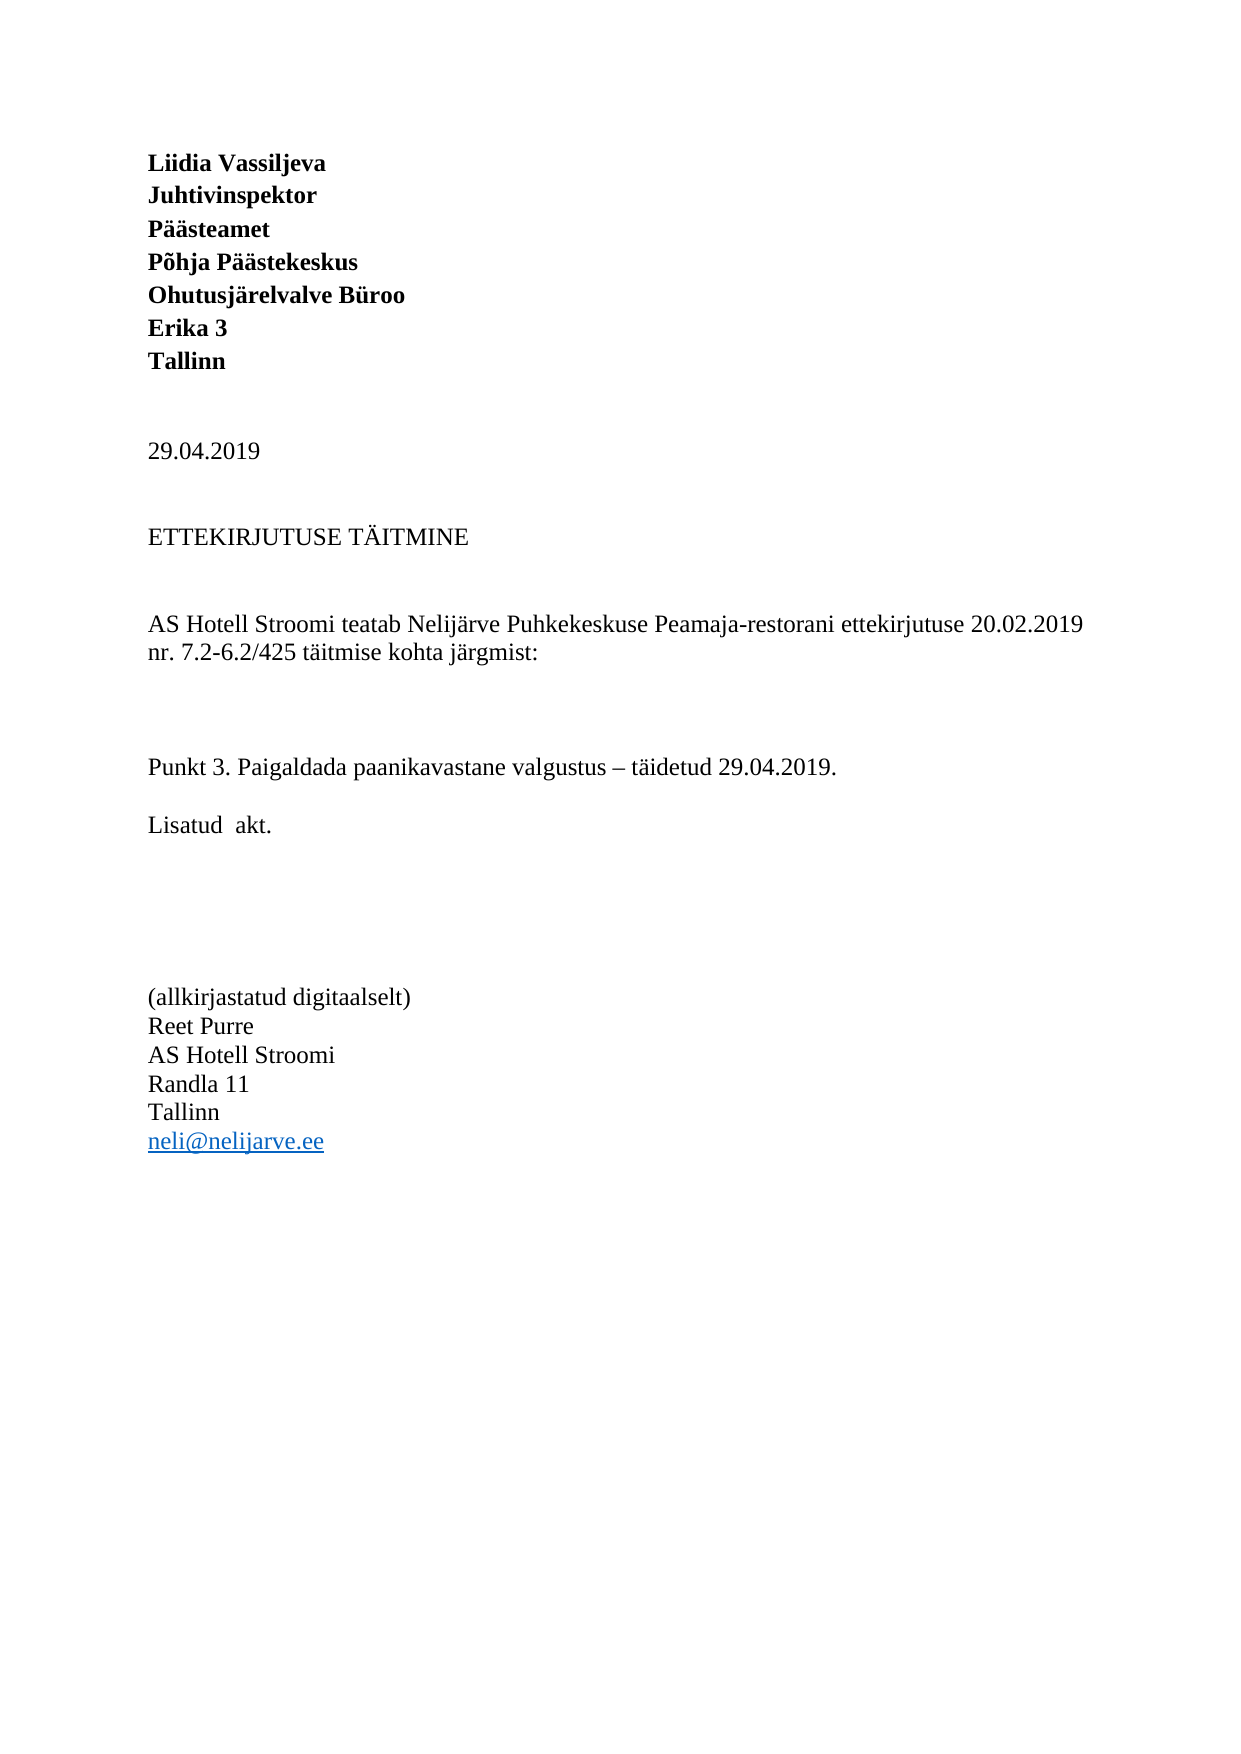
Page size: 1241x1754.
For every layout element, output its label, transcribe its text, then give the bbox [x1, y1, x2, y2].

text ETTEKIRJUTUSE TÄITMINE [148, 522, 1093, 551]
text Põhja Päästekeskus [148, 247, 1093, 275]
text neli@nelijarve.ee [148, 1126, 1093, 1155]
text Punkt 3. Paigaldada paanikavastane valgustus – täidetud 29.04.2019. [148, 752, 1093, 781]
text 29.04.2019 [148, 436, 1093, 465]
text AS Hotell Stroomi teatab Nelijärve Puhkekeskuse Peamaja-restorani ettekirjutuse 20.02.2019 nr. 7.2-6.2/425 täitmise kohta järgmist: [148, 609, 1093, 666]
text Randla 11 [148, 1069, 1093, 1097]
text AS Hotell Stroomi [148, 1040, 1093, 1069]
text Tallinn [148, 346, 1093, 374]
text (allkirjastatud digitaalselt) [148, 982, 1093, 1011]
text Tallinn [148, 1097, 1093, 1126]
text Juhtivinspektor [148, 181, 1093, 209]
text Ohutusjärelvalve Büroo [148, 280, 1093, 308]
text Lisatud akt. [148, 810, 1093, 839]
text Liidia Vassiljeva [148, 148, 1093, 176]
text Erika 3 [148, 313, 1093, 341]
text Reet Purre [148, 1011, 1093, 1040]
text Päästeamet [148, 214, 1093, 242]
